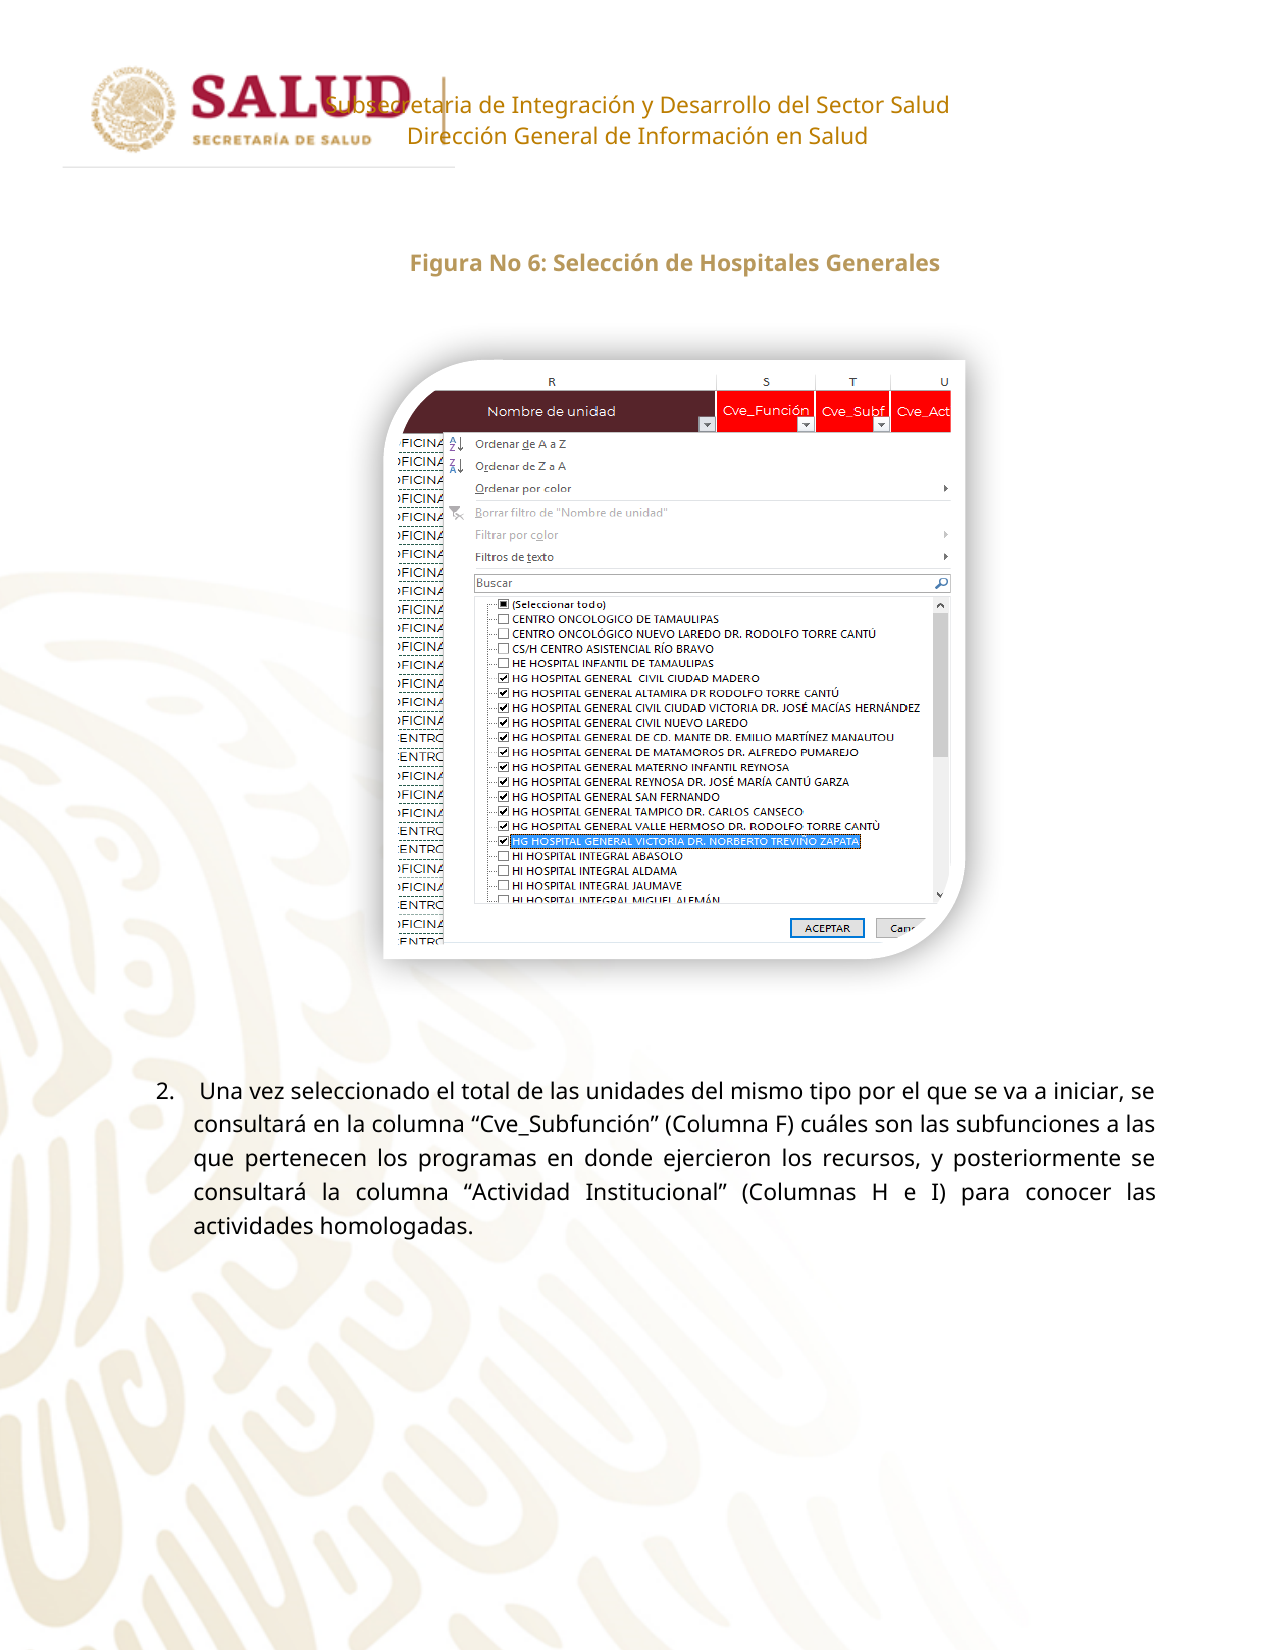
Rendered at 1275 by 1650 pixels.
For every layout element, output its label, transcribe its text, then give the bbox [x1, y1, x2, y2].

picture [0, 0, 1275, 1650]
list Figura No 6: Selección de Hospitales Generales [193, 247, 1157, 278]
list Una vez seleccionado el total de las unidades del mismo tipo por el que se va a iniciar, se consultará en la columna “Cve_Subfunción” (Columna F) cuáles son las subfunciones a las que pertenecen los programas en donde ejercieron los recursos, y posteriormente se consultará la columna “Actividad Institucional” (Columnas H e I) para conocer las actividades homologadas. [156, 1074, 1157, 1241]
